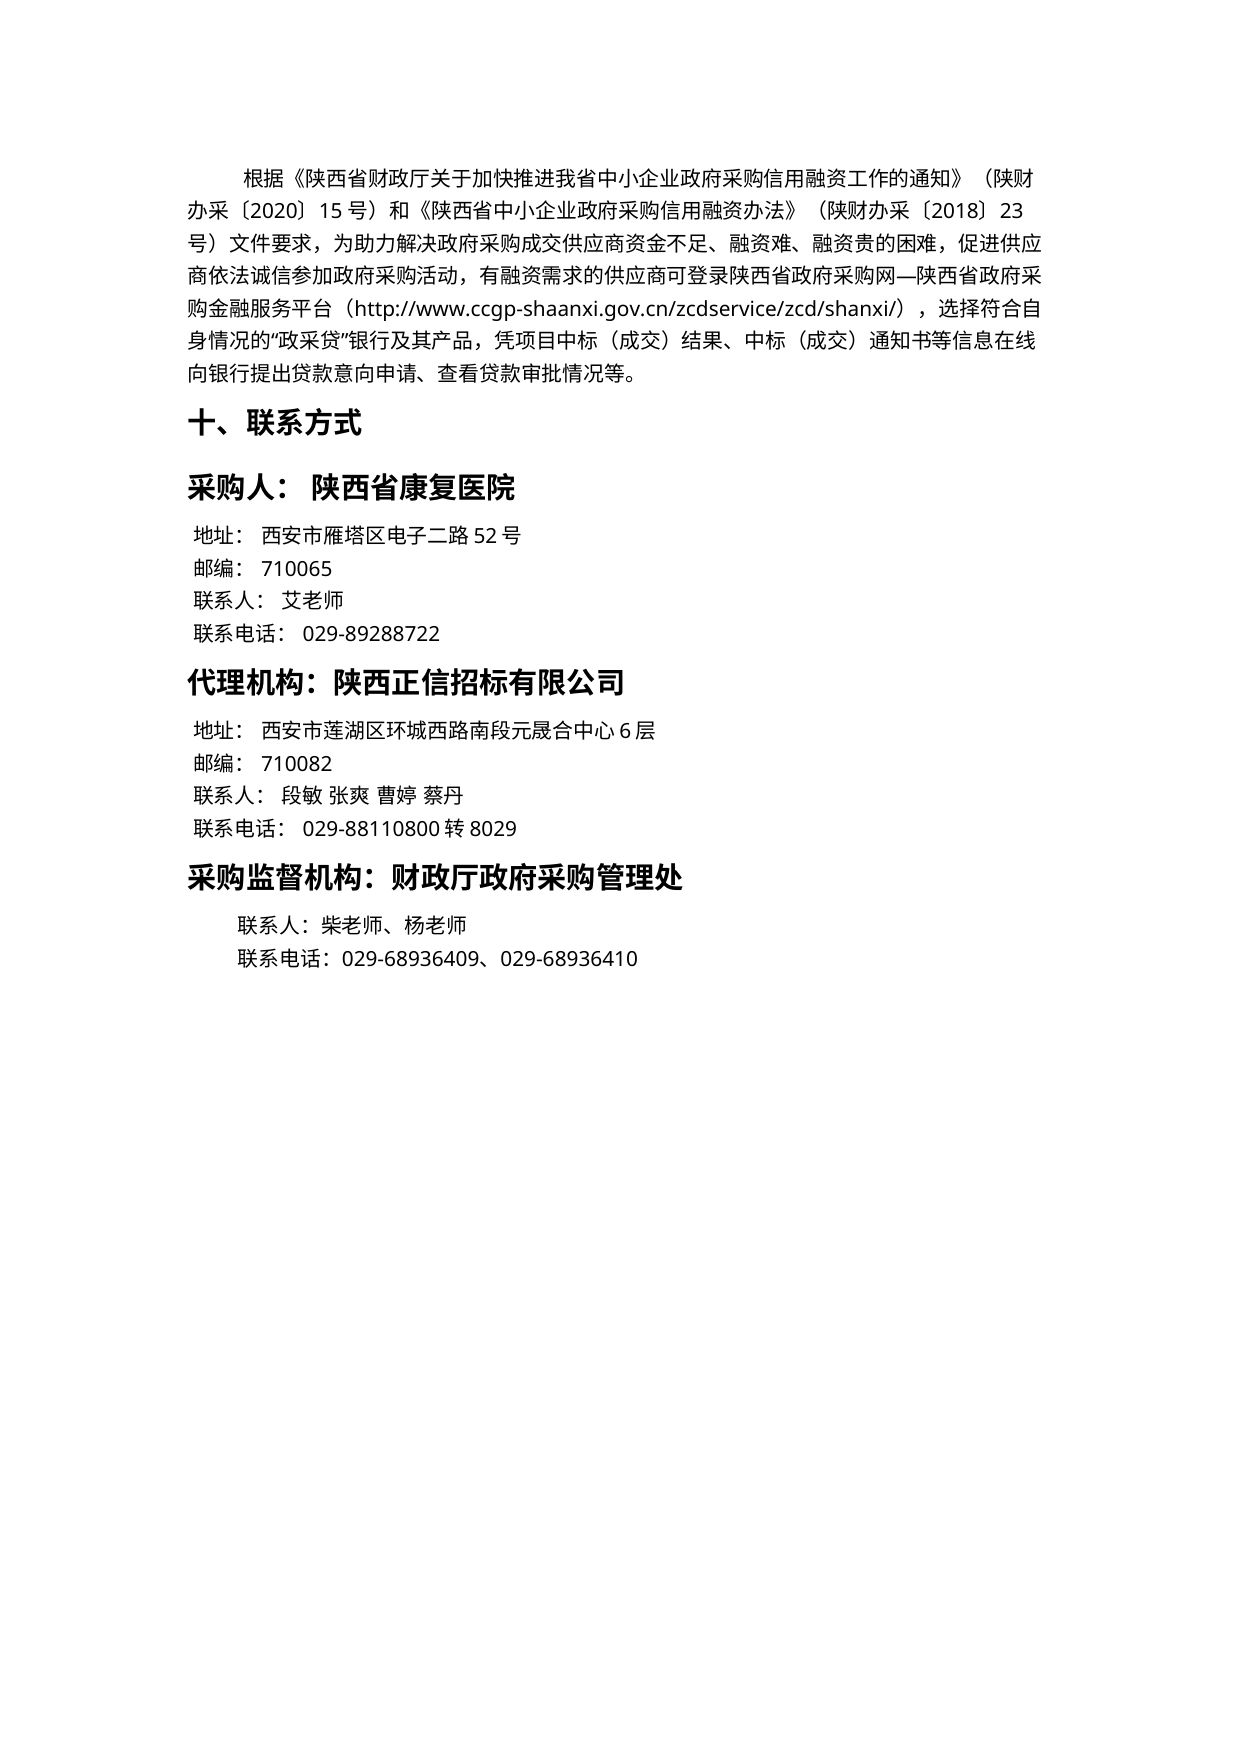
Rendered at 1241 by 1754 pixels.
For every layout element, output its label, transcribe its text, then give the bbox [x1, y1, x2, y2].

text 代理机构：陕西正信招标有限公司 [187, 649, 1053, 714]
text 邮编： 710082 [187, 747, 1053, 779]
text 根据《陕西省财政厅关于加快推进我省中小企业政府采购信用融资工作的通知》（陕财办采〔2020〕15 号）和《陕西省中小企业政府采购信用融资办法》（陕财办采〔2018〕23 号）文件要求，为助力解决政府采购成交供应商资金不足、融资难、融资贵的困难，促进供应商依法诚信参加政府采购活动，有融资需求的供应商可登录陕西省政府采购网—陕西省政府采购金融服务平台（http://www.ccgp-shaanxi.gov.cn/zcdservice/zcd/shanxi/），选择符合自身情况的“政采贷”银行及其产品，凭项目中标（成交）结果、中标（成交）通知书等信息在线向银行提出贷款意向申请、查看贷款审批情况等。 [187, 162, 1053, 389]
text 地址： 西安市雁塔区电子二路52号 [187, 519, 1053, 552]
text 联系人：柴老师、杨老师 [187, 909, 1053, 942]
text 采购人： 陕西省康复医院 [187, 454, 1053, 519]
text 联系电话：029-68936409、029-68936410 [187, 942, 1053, 974]
text 采购监督机构：财政厅政府采购管理处 [187, 844, 1053, 909]
text 邮编： 710065 [187, 552, 1053, 584]
text 联系人： 段敏 张爽 曹婷 蔡丹 [187, 779, 1053, 812]
text 联系人： 艾老师 [187, 584, 1053, 617]
text 十、联系方式 [187, 389, 1053, 454]
text 联系电话： 029-89288722 [187, 617, 1053, 649]
text 地址： 西安市莲湖区环城西路南段元晟合中心6层 [187, 714, 1053, 747]
text 联系电话： 029-88110800转8029 [187, 812, 1053, 844]
